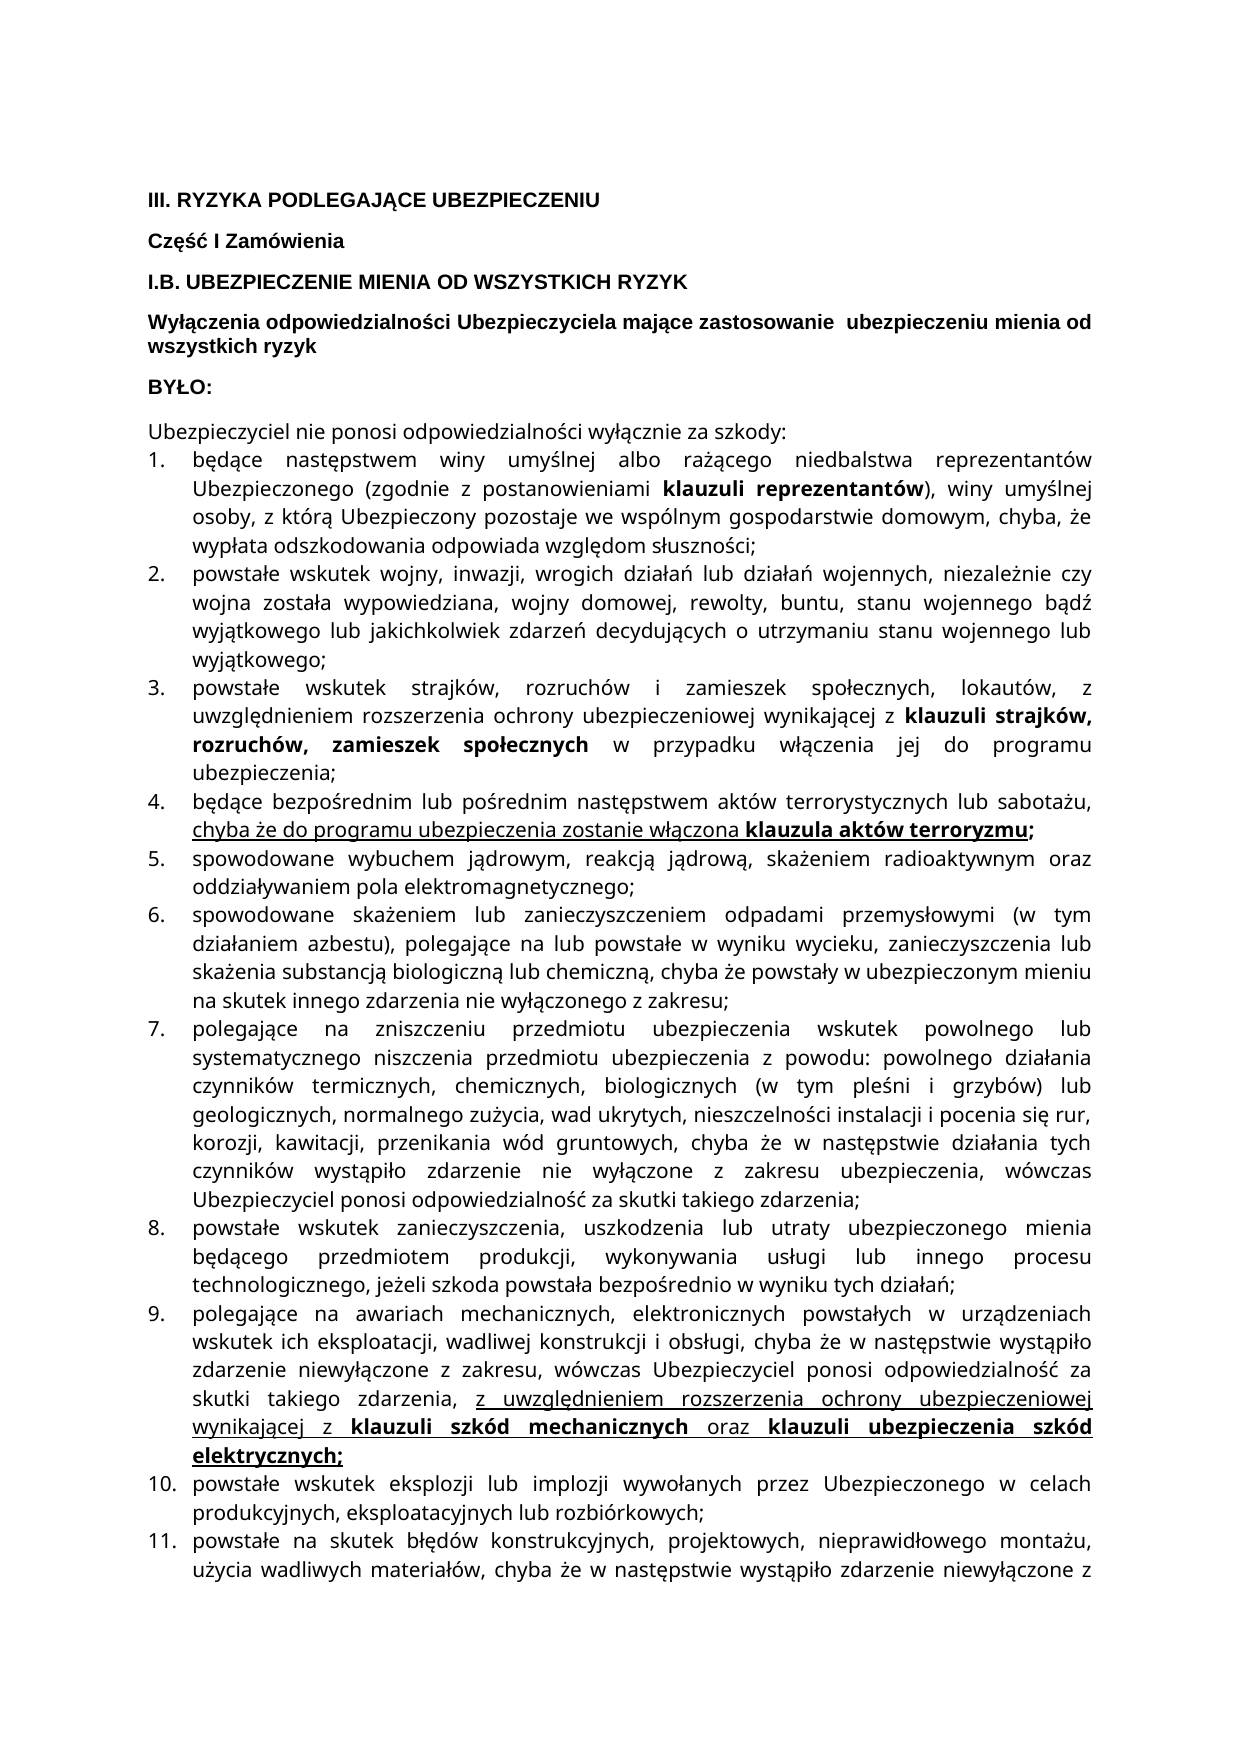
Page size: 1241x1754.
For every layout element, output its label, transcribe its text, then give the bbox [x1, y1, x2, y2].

text Część I Zamówienia [148, 229, 1093, 253]
text Wyłączenia odpowiedzialności Ubezpieczyciela mające zastosowanie ubezpieczeniu mienia od wszystkich ryzyk [148, 310, 1093, 358]
list polegające na awariach mechanicznych, elektronicznych powstałych w urządzeniach wskutek ich eksploatacji, wadliwej konstrukcji i obsługi, chyba że w następstwie wystąpiło zdarzenie niewyłączone z zakresu, wówczas Ubezpieczyciel ponosi odpowiedzialność za skutki takiego zdarzenia, z uwzględnieniem rozszerzenia ochrony ubezpieczeniowej wynikającej z klauzuli szkód mechanicznych oraz klauzuli ubezpieczenia szkód elektrycznych; [148, 1299, 1093, 1469]
list powstałe wskutek zanieczyszczenia, uszkodzenia lub utraty ubezpieczonego mienia będącego przedmiotem produkcji, wykonywania usługi lub innego procesu technologicznego, jeżeli szkoda powstała bezpośrednio w wyniku tych działań; [148, 1213, 1093, 1299]
list będące następstwem winy umyślnej albo rażącego niedbalstwa reprezentantów Ubezpieczonego (zgodnie z postanowieniami klauzuli reprezentantów), winy umyślnej osoby, z którą Ubezpieczony pozostaje we wspólnym gospodarstwie domowym, chyba, że wypłata odszkodowania odpowiada względom słuszności; [148, 446, 1093, 559]
list powstałe wskutek wojny, inwazji, wrogich działań lub działań wojennych, niezależnie czy wojna została wypowiedziana, wojny domowej, rewolty, buntu, stanu wojennego bądź wyjątkowego lub jakichkolwiek zdarzeń decydujących o utrzymaniu stanu wojennego lub wyjątkowego; [148, 559, 1093, 673]
text Ubezpieczyciel nie ponosi odpowiedzialności wyłącznie za szkody: [148, 417, 1093, 446]
list spowodowane skażeniem lub zanieczyszczeniem odpadami przemysłowymi (w tym działaniem azbestu), polegające na lub powstałe w wyniku wycieku, zanieczyszczenia lub skażenia substancją biologiczną lub chemiczną, chyba że powstały w ubezpieczonym mieniu na skutek innego zdarzenia nie wyłączonego z zakresu; [148, 901, 1093, 1014]
list polegające na zniszczeniu przedmiotu ubezpieczenia wskutek powolnego lub systematycznego niszczenia przedmiotu ubezpieczenia z powodu: powolnego działania czynników termicznych, chemicznych, biologicznych (w tym pleśni i grzybów) lub geologicznych, normalnego zużycia, wad ukrytych, nieszczelności instalacji i pocenia się rur, korozji, kawitacji, przenikania wód gruntowych, chyba że w następstwie działania tych czynników wystąpiło zdarzenie nie wyłączone z zakresu ubezpieczenia, wówczas Ubezpieczyciel ponosi odpowiedzialność za skutki takiego zdarzenia; [148, 1014, 1093, 1213]
text BYŁO: [148, 375, 1093, 399]
list spowodowane wybuchem jądrowym, reakcją jądrową, skażeniem radioaktywnym oraz oddziaływaniem pola elektromagnetycznego; [148, 844, 1093, 901]
text I.B. UBEZPIECZENIE MIENIA OD WSZYSTKICH RYZYK [148, 269, 1093, 293]
list powstałe wskutek strajków, rozruchów i zamieszek społecznych, lokautów, z uwzględnieniem rozszerzenia ochrony ubezpieczeniowej wynikającej z klauzuli strajków, rozruchów, zamieszek społecznych w przypadku włączenia jej do programu ubezpieczenia; [148, 673, 1093, 787]
list powstałe wskutek eksplozji lub implozji wywołanych przez Ubezpieczonego w celach produkcyjnych, eksploatacyjnych lub rozbiórkowych; [148, 1469, 1093, 1526]
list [148, 1526, 1093, 1583]
text III. RYZYKA PODLEGAJĄCE UBEZPIECZENIU [148, 188, 1093, 212]
list będące bezpośrednim lub pośrednim następstwem aktów terrorystycznych lub sabotażu, chyba że do programu ubezpieczenia zostanie włączona klauzula aktów terroryzmu; [148, 787, 1093, 844]
